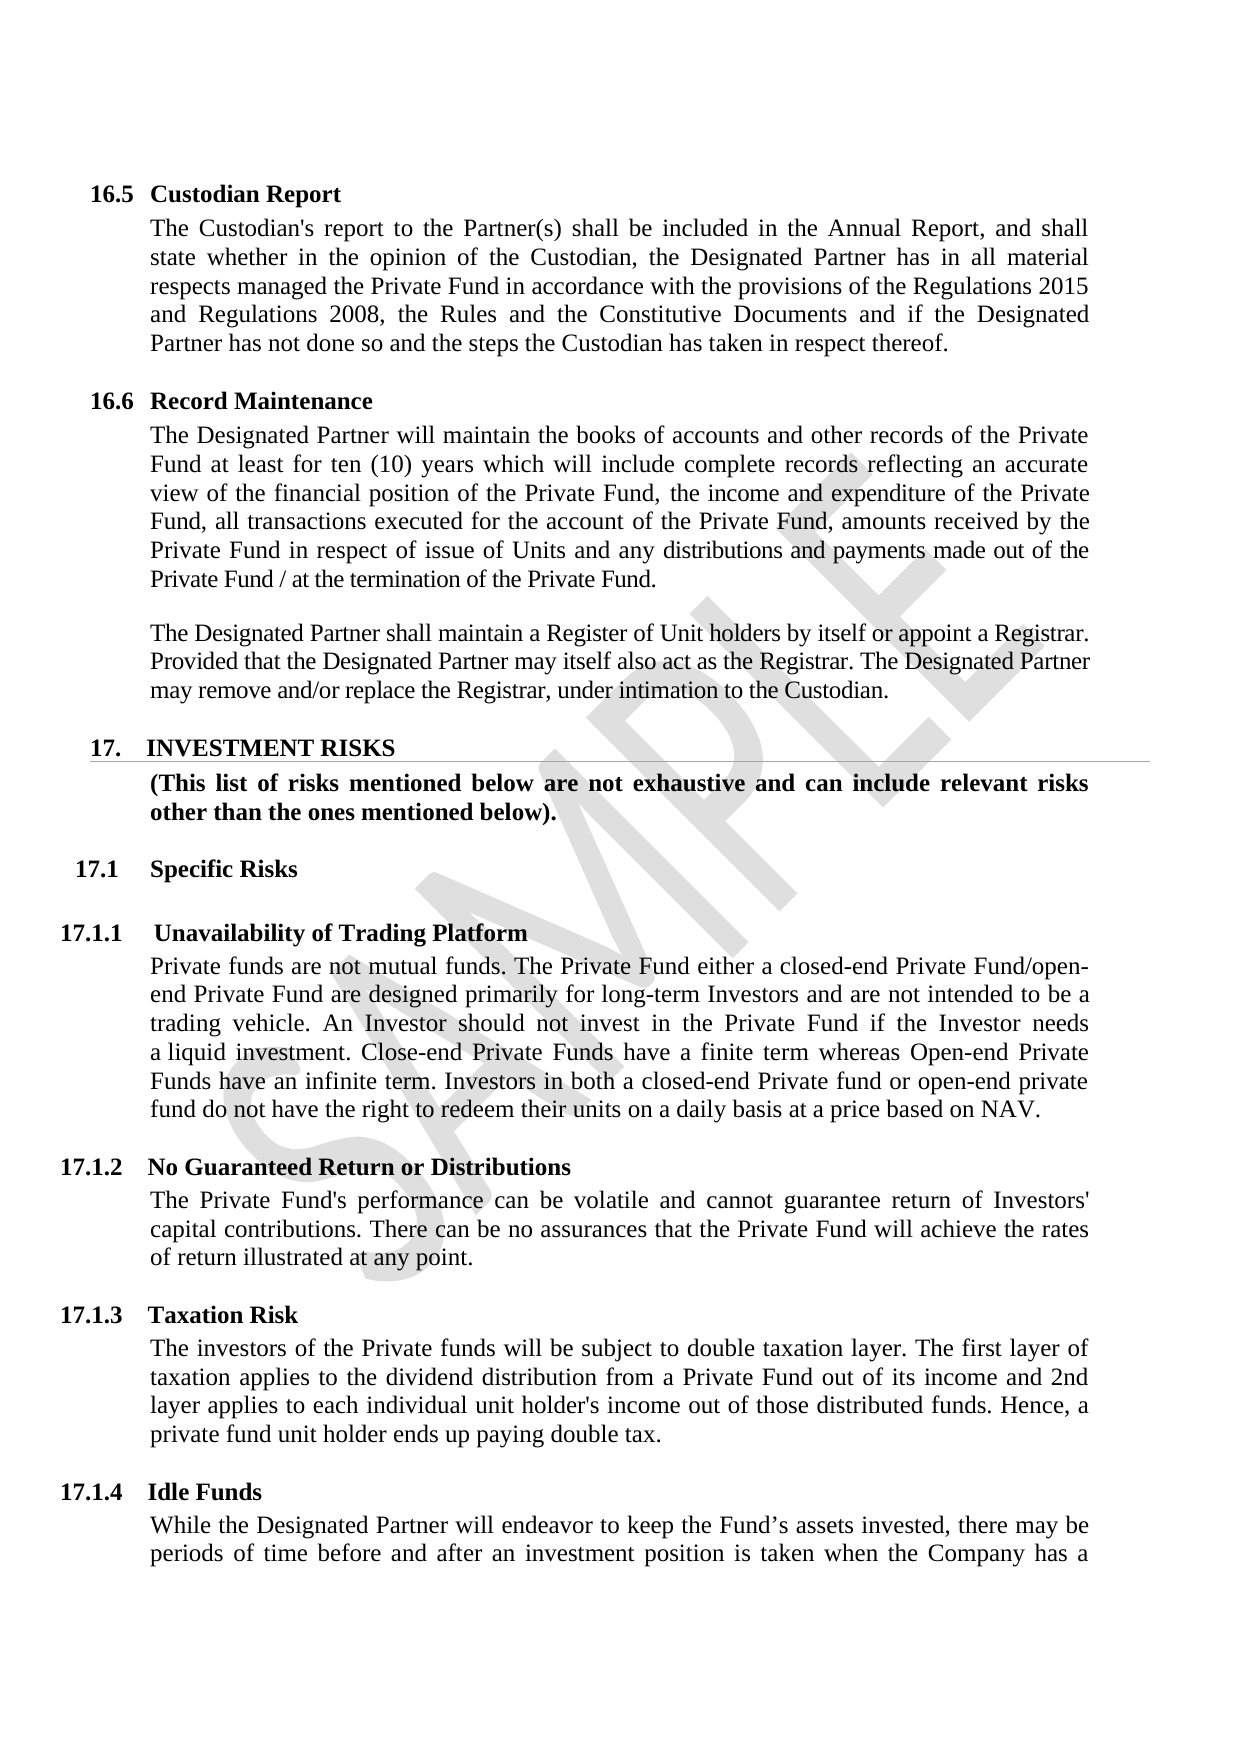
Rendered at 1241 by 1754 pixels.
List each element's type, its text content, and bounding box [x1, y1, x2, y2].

subtitle Taxation Risk [60, 1300, 1090, 1329]
text The Designated Partner will maintain the books of accounts and other records of the Private Fund at least for ten (10) years which will include complete records reflecting an accurate view of the financial position of the Private Fund, the income and expenditure of the Private Fund, all transactions executed for the account of the Private Fund, amounts received by the Private Fund in respect of issue of Units and any distributions and payments made out of the Private Fund / at the termination of the Private Fund. [150, 420, 1090, 593]
text The investors of the Private funds will be subject to double taxation layer. The first layer of taxation applies to the dividend distribution from a Private Fund out of its income and 2nd layer applies to each individual unit holder's income out of those distributed funds. Hence, a private fund unit holder ends up paying double tax. [150, 1333, 1090, 1448]
text The Designated Partner shall maintain a Register of Unit holders by itself or appoint a Registrar. Provided that the Designated Partner may itself also act as the Registrar. The Designated Partner may remove and/or replace the Registrar, under intimation to the Custodian. [150, 618, 1090, 704]
subtitle Idle Funds [60, 1477, 1090, 1506]
subtitle Unavailability of Trading Platform [60, 918, 1090, 946]
subtitle Custodian Report [90, 179, 1090, 207]
text The Custodian's report to the Partner(s) shall be included in the Annual Report, and shall state whether in the opinion of the Custodian, the Designated Partner has in all material respects managed the Private Fund in accordance with the provisions of the Regulations 2015 and Regulations 2008, the Rules and the Constitutive Documents and if the Designated Partner has not done so and the steps the Custodian has taken in respect thereof. [150, 213, 1090, 357]
text The Private Fund's performance can be volatile and cannot guarantee return of Investors' capital contributions. There can be no assurances that the Private Fund will achieve the rates of return illustrated at any point. [150, 1185, 1090, 1271]
text (This list of risks mentioned below are not exhaustive and can include relevant risks other than the ones mentioned below). [150, 768, 1090, 826]
subtitle No Guaranteed Return or Distributions [60, 1152, 1090, 1181]
subtitle Record Maintenance [90, 386, 1090, 414]
subtitle INVESTMENT RISKS [90, 733, 1150, 761]
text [150, 1510, 1090, 1567]
subtitle Specific Risks [75, 854, 1090, 883]
text Private funds are not mutual funds. The Private Fund either a closed-end Private Fund/open-end Private Fund are designed primarily for long-term Investors and are not intended to be a trading vehicle. An Investor should not invest in the Private Fund if the Investor needs a liquid investment. Close-end Private Funds have a finite term whereas Open-end Private Funds have an infinite term. Investors in both a closed-end Private fund or open-end private fund do not have the right to redeem their units on a daily basis at a price based on NAV. [150, 951, 1090, 1123]
